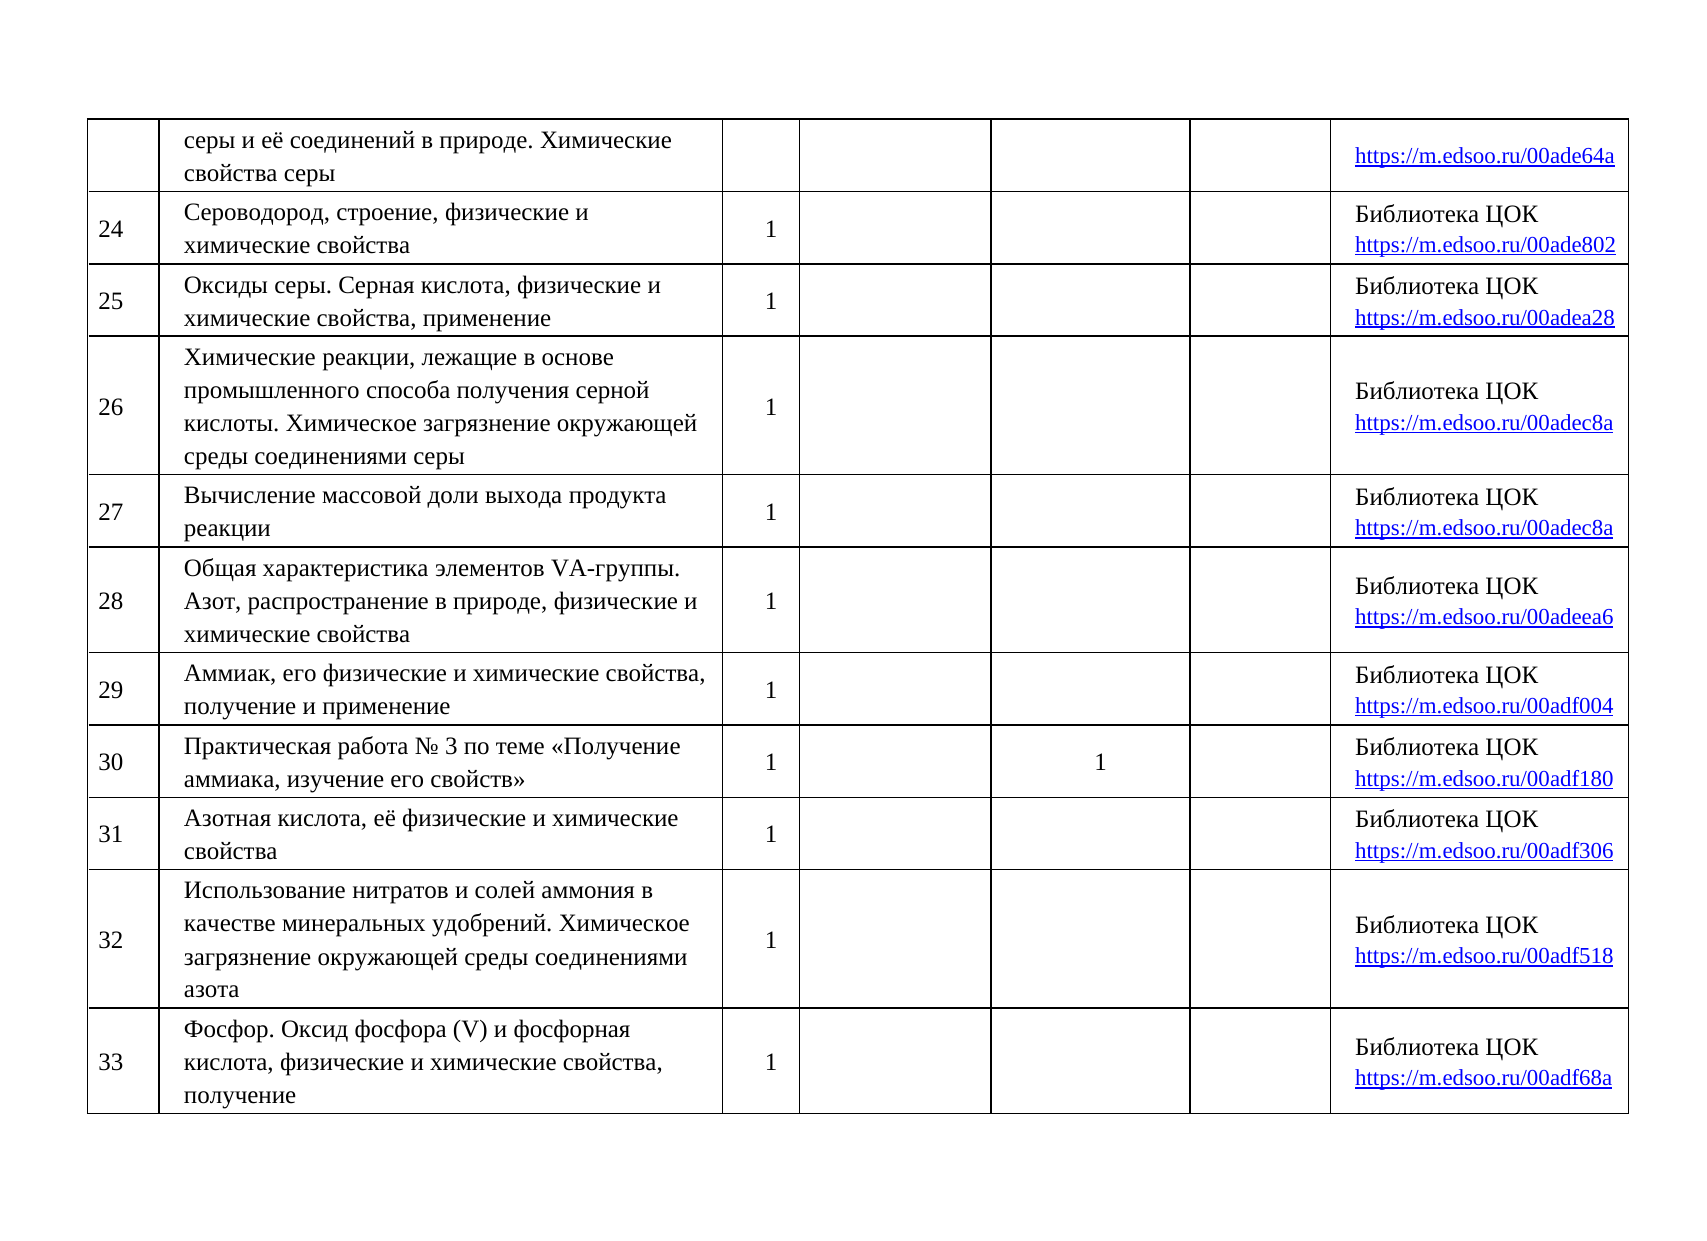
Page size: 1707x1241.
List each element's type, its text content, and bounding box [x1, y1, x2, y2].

table_cell 27 [88, 475, 158, 546]
table_cell Сероводород, строение, физические и химические свойства [160, 192, 722, 263]
table_cell [992, 798, 1189, 869]
table_cell 1 [723, 475, 799, 546]
table_cell 1 [992, 726, 1189, 796]
table_cell [1191, 798, 1330, 869]
table_cell [800, 870, 990, 1007]
table_cell 25 [88, 264, 158, 335]
table_cell Практическая работа № 3 по теме «Получение аммиака, изучение его свойств» [160, 726, 722, 796]
table_cell Библиотека ЦОК https://m.edsoo.ru/00adeea6 [1331, 548, 1628, 652]
table_cell Библиотека ЦОК https://m.edsoo.ru/00adec8a [1331, 475, 1628, 546]
table_cell 1 [723, 1009, 799, 1113]
table_cell [992, 1009, 1189, 1113]
table_cell [992, 475, 1189, 546]
table_cell 30 [88, 725, 158, 796]
table_cell 1 [723, 798, 799, 869]
table_cell Библиотека ЦОК https://m.edsoo.ru/00adf306 [1331, 798, 1628, 869]
table_cell [992, 120, 1189, 191]
table_cell Вычисление массовой доли выхода продукта реакции [160, 475, 722, 546]
table_cell Библиотека ЦОК https://m.edsoo.ru/00adea28 [1331, 265, 1628, 335]
table_cell 28 [88, 547, 158, 652]
table_cell 1 [723, 870, 799, 1007]
table_cell Азотная кислота, её физические и химические свойства [160, 798, 722, 869]
table_cell 1 [723, 653, 799, 724]
table_cell [1191, 265, 1330, 335]
table_cell 33 [88, 1008, 158, 1113]
table_cell [800, 337, 990, 474]
table_cell [800, 265, 990, 335]
table_cell 1 [723, 120, 799, 191]
table_cell [992, 653, 1189, 724]
table_cell [1191, 870, 1330, 1007]
table_cell Фосфор. Оксид фосфора (V) и фосфорная кислота, физические и химические свойства, получение [160, 1009, 722, 1113]
table_cell 32 [88, 870, 158, 1007]
table_cell [1191, 548, 1330, 652]
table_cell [160, 120, 722, 191]
table_cell Библиотека ЦОК https://m.edsoo.ru/00adf180 [1331, 726, 1628, 796]
table_cell Библиотека ЦОК https://m.edsoo.ru/00adf004 [1331, 653, 1628, 724]
table_cell [1191, 726, 1330, 796]
table_cell [800, 653, 990, 724]
table_cell [1191, 337, 1330, 474]
table_cell [992, 192, 1189, 263]
table_cell [992, 548, 1189, 652]
table_cell [800, 548, 990, 652]
table_cell Химические реакции, лежащие в основе промышленного способа получения серной кислоты. Химическое загрязнение окружающей среды соединениями серы [160, 337, 722, 474]
table_cell [1191, 1009, 1330, 1113]
table_cell 1 [723, 726, 799, 796]
table_cell [800, 192, 990, 263]
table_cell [1331, 120, 1628, 191]
table_cell [1191, 653, 1330, 724]
table_cell [992, 870, 1189, 1007]
table_cell [800, 726, 990, 796]
table_cell 24 [88, 192, 158, 263]
table_cell 26 [88, 336, 158, 474]
table_cell 23 [88, 120, 158, 191]
table_cell [800, 798, 990, 869]
table_cell 29 [88, 653, 158, 724]
table_cell Библиотека ЦОК https://m.edsoo.ru/00ade802 [1331, 192, 1628, 263]
table_cell [1191, 192, 1330, 263]
table_cell 1 [723, 337, 799, 474]
table_cell 31 [88, 798, 158, 869]
table_cell 1 [723, 265, 799, 335]
table_cell [1191, 475, 1330, 546]
table_cell [992, 337, 1189, 474]
table_cell 1 [723, 192, 799, 263]
table_cell Оксиды серы. Серная кислота, физические и химические свойства, применение [160, 265, 722, 335]
table_cell [800, 1009, 990, 1113]
table_cell [800, 475, 990, 546]
table_cell Использование нитратов и солей аммония в качестве минеральных удобрений. Химическое загрязнение окружающей среды соединениями азота [160, 870, 722, 1007]
table_cell Библиотека ЦОК https://m.edsoo.ru/00adf518 [1331, 870, 1628, 1007]
table_cell Библиотека ЦОК https://m.edsoo.ru/00adec8a [1331, 337, 1628, 474]
table_cell Аммиак, его физические и химические свойства, получение и применение [160, 653, 722, 724]
table_cell [800, 120, 990, 191]
table_cell Общая характеристика элементов VА-группы. Азот, распространение в природе, физические и химические свойства [160, 548, 722, 652]
table_cell [1191, 120, 1330, 191]
table_cell [992, 265, 1189, 335]
table_cell Библиотека ЦОК https://m.edsoo.ru/00adf68a [1331, 1009, 1628, 1113]
table_cell 1 [723, 548, 799, 652]
